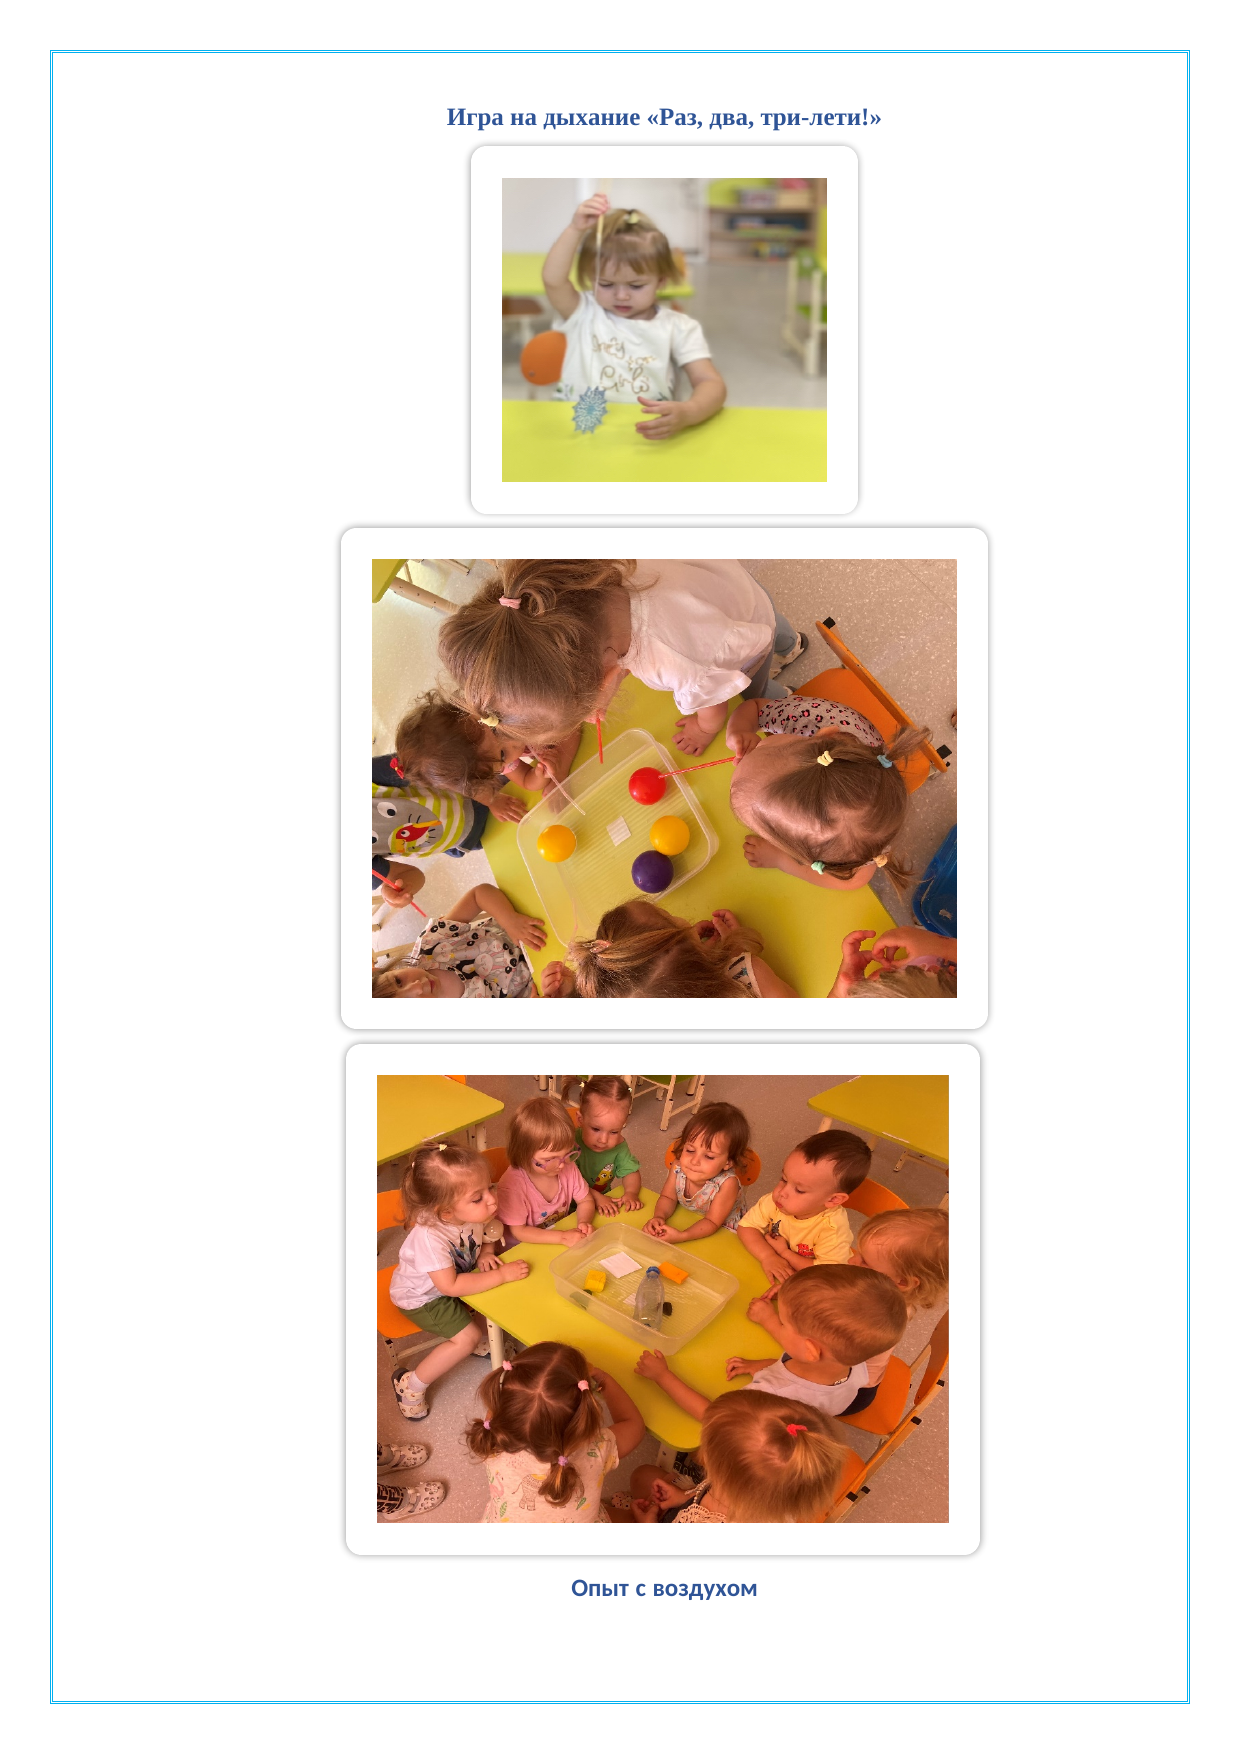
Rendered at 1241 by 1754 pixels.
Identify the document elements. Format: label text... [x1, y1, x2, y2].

picture [372, 559, 957, 998]
picture [377, 1075, 949, 1523]
text Игра на дыхание «Раз, два, три-лети!» [177, 102, 1152, 131]
text Опыт с воздухом [177, 1572, 1152, 1602]
picture [502, 178, 827, 482]
